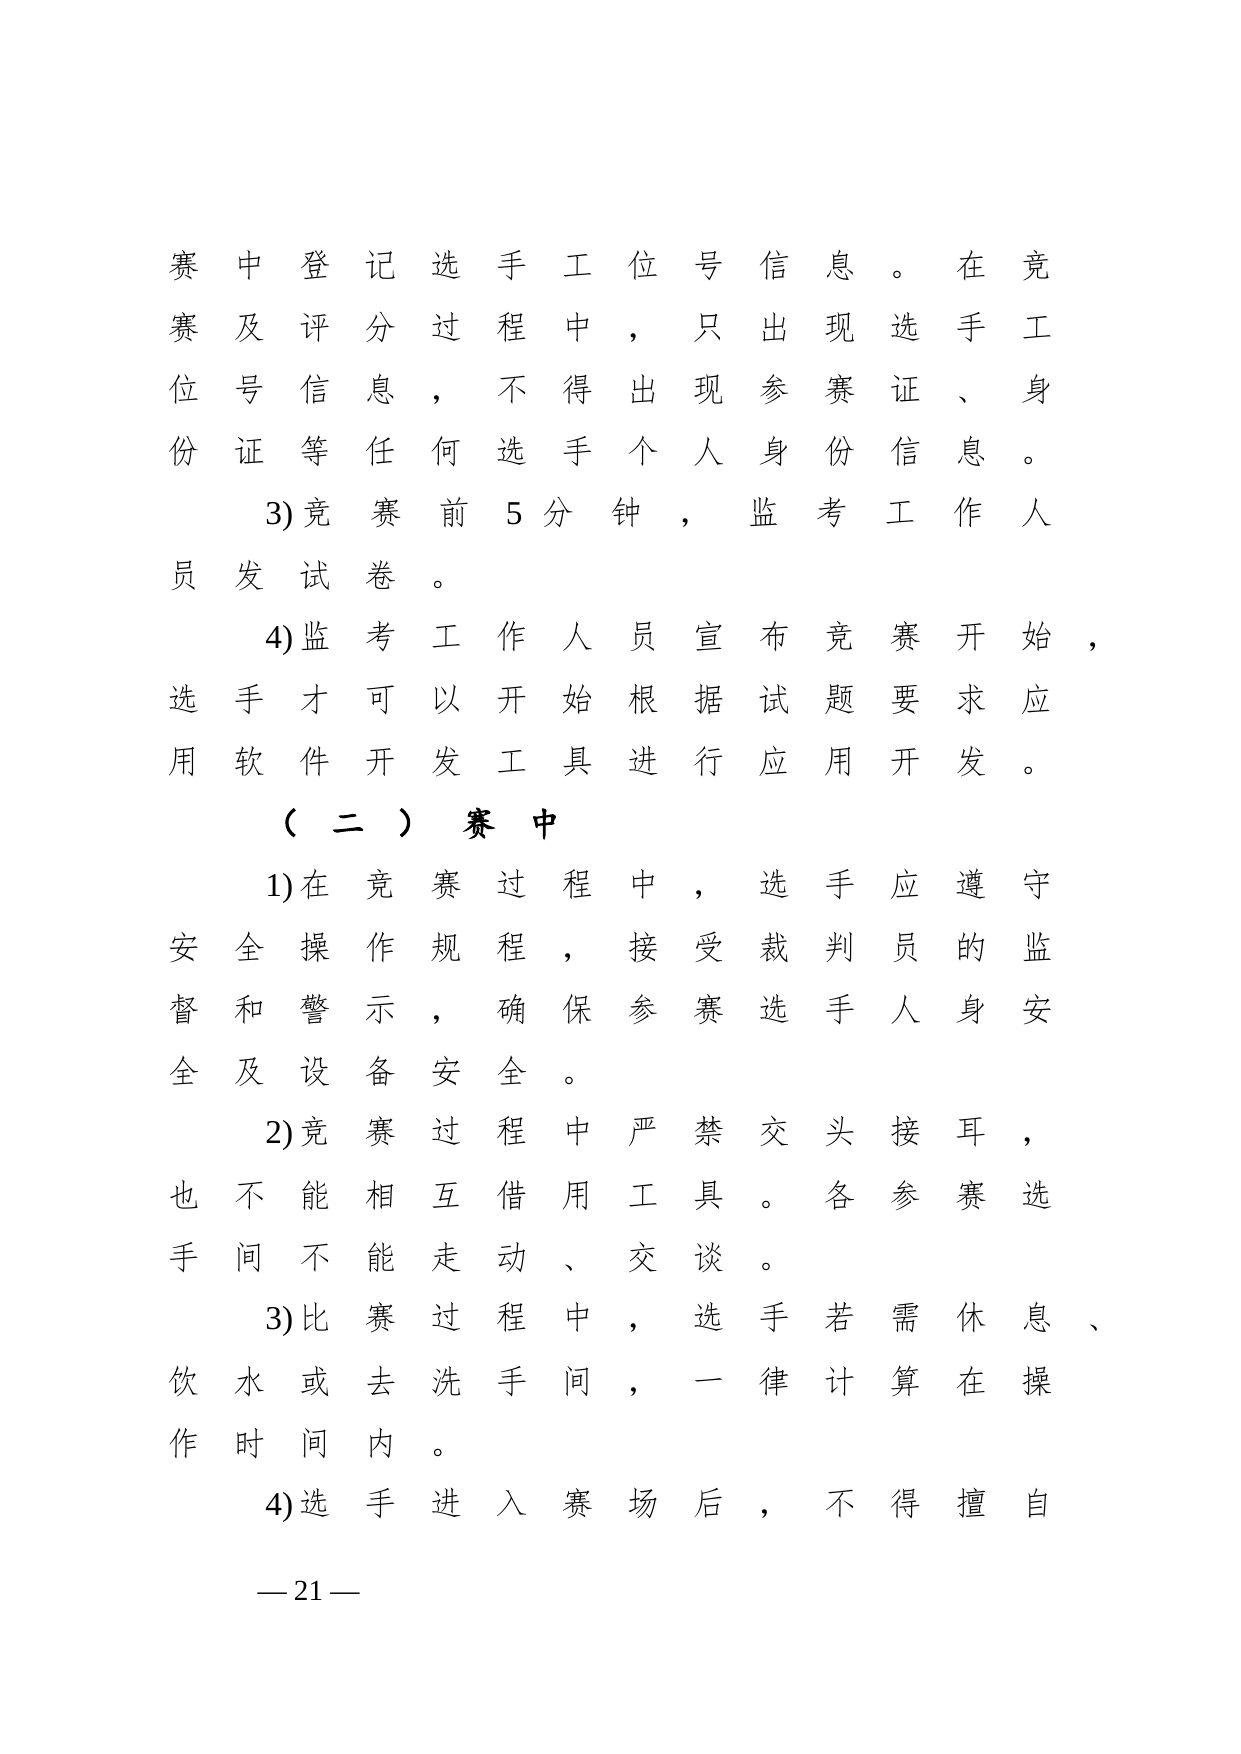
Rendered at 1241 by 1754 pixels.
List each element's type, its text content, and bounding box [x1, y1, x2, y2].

text 3)竞赛前5分钟，监考工作人员发试卷。 [167, 480, 1085, 604]
text （二）赛中 [167, 790, 1085, 852]
text 2)选手在竞赛前30分钟到达考场，通过检录，依据抽签号进入相应工位。工作人员在每一场竞赛中登记选手工位号信息。在竞赛及评分过程中，只出现选手工位号信息，不得出现参赛证、身份证等任何选手个人身份信息。 [167, 232, 1085, 480]
text 3)比赛过程中，选手若需休息、饮水或去洗手间，一律计算在操作时间内。 [167, 1286, 1085, 1472]
text 2)竞赛过程中严禁交头接耳，也不能相互借用工具。各参赛选手间不能走动、交谈。 [167, 1100, 1085, 1286]
text 4)选手进入赛场后，不得擅自离开赛场，因病或其他原因离开赛场或终止比赛，应向裁判示意，须经赛场裁判长同意，方可离开赛场并在赛场工作人员指引下到达指定地点。 [167, 1472, 1085, 1534]
text 1)在竞赛过程中，选手应遵守安全操作规程，接受裁判员的监督和警示，确保参赛选手人身安全及设备安全。 [167, 852, 1085, 1100]
text 4)监考工作人员宣布竞赛开始，选手才可以开始根据试题要求应用软件开发工具进行应用开发。 [167, 604, 1085, 790]
